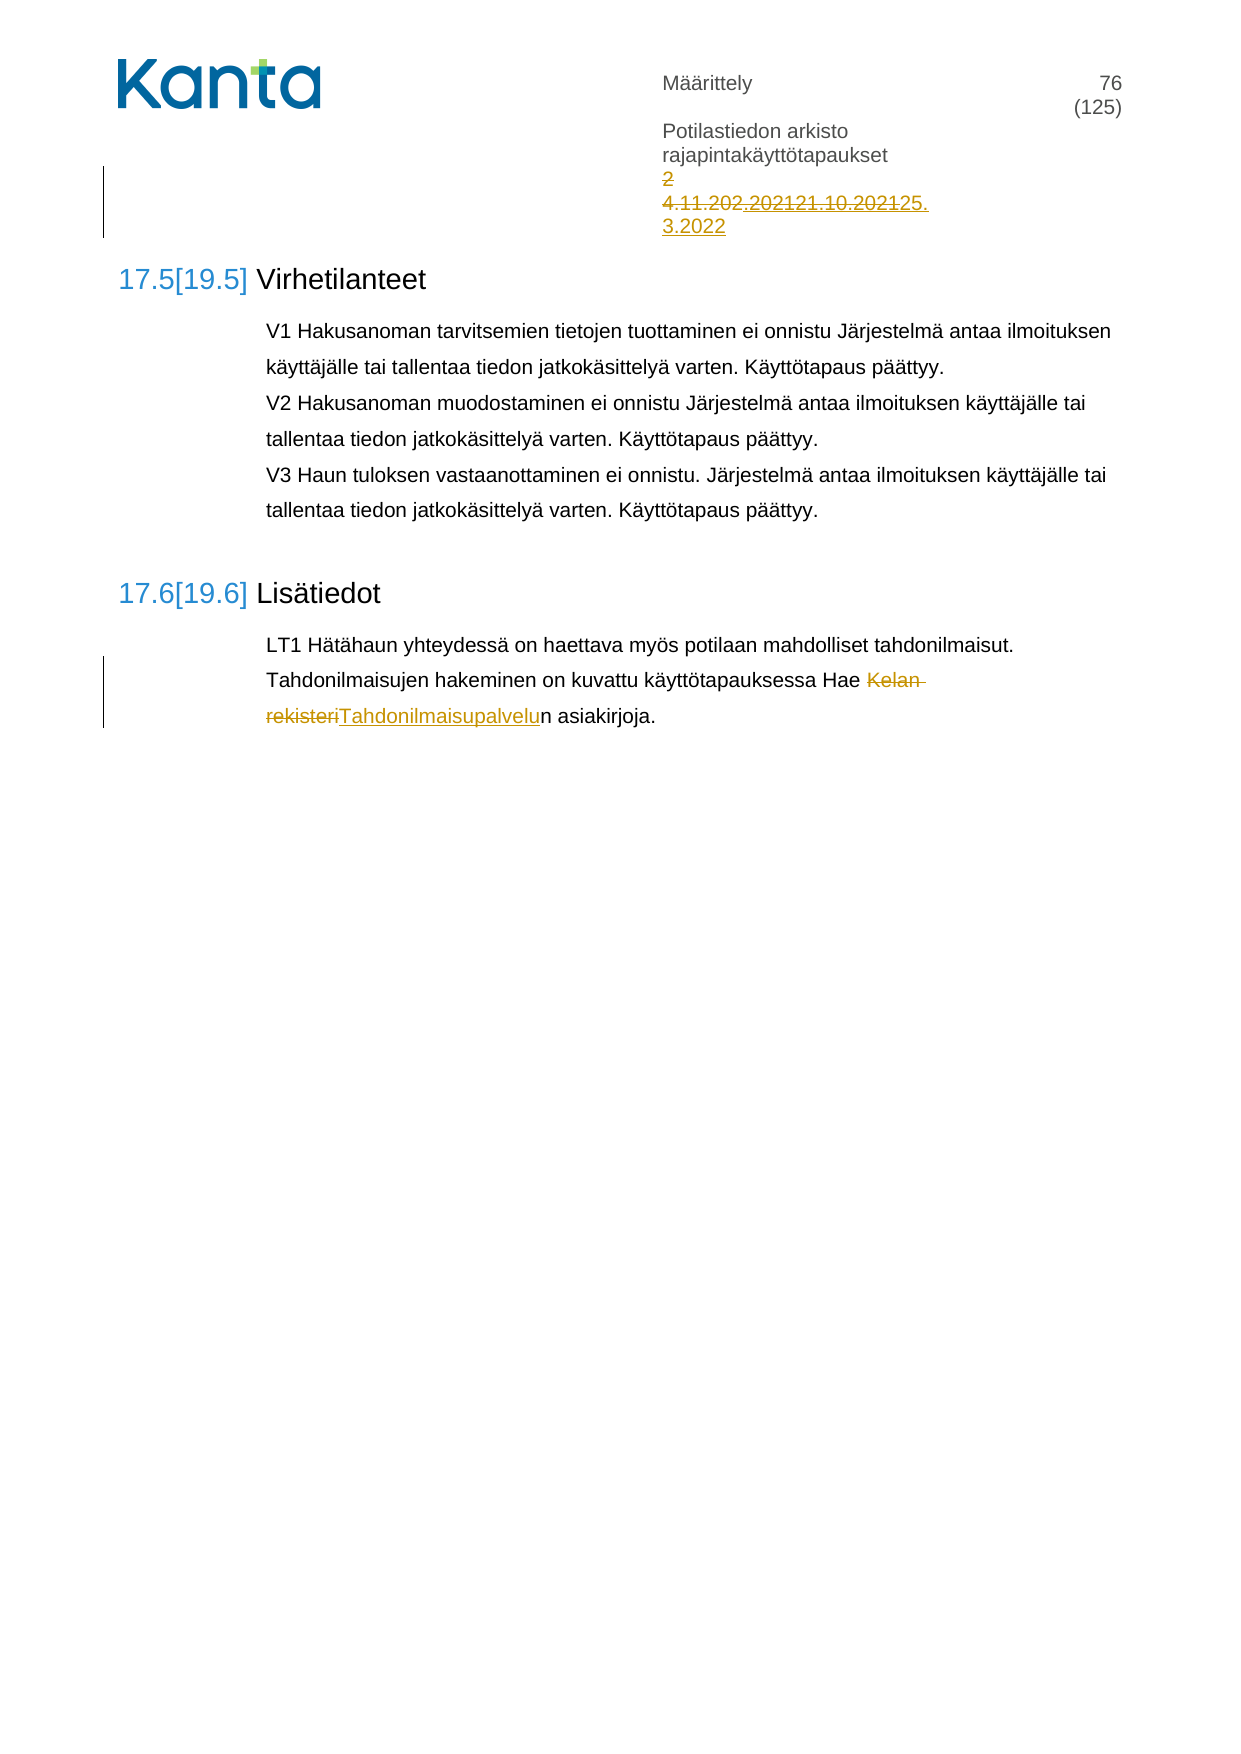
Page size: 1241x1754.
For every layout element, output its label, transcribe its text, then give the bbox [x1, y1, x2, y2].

text LT1 Hätähaun yhteydessä on haettava myös potilaan mahdolliset tahdonilmaisut. Tahdonilmaisujen hakeminen on kuvattu käyttötapauksessa Hae n asiakirjoja. [266, 632, 1122, 764]
subtitle Lisätiedot [118, 576, 1122, 609]
picture [118, 59, 321, 109]
text V3 Haun tuloksen vastaanottaminen ei onnistu. Järjestelmä antaa ilmoituksen käyttäjälle tai tallentaa tiedon jatkokäsittelyä varten. Käyttötapaus päättyy. [266, 462, 1122, 522]
text V1 Hakusanoman tarvitsemien tietojen tuottaminen ei onnistu Järjestelmä antaa ilmoituksen käyttäjälle tai tallentaa tiedon jatkokäsittelyä varten. Käyttötapaus päättyy. [266, 319, 1122, 378]
subtitle Virhetilanteet [118, 262, 1122, 296]
text V2 Hakusanoman muodostaminen ei onnistu Järjestelmä antaa ilmoituksen käyttäjälle tai tallentaa tiedon jatkokäsittelyä varten. Käyttötapaus päättyy. [266, 391, 1122, 450]
